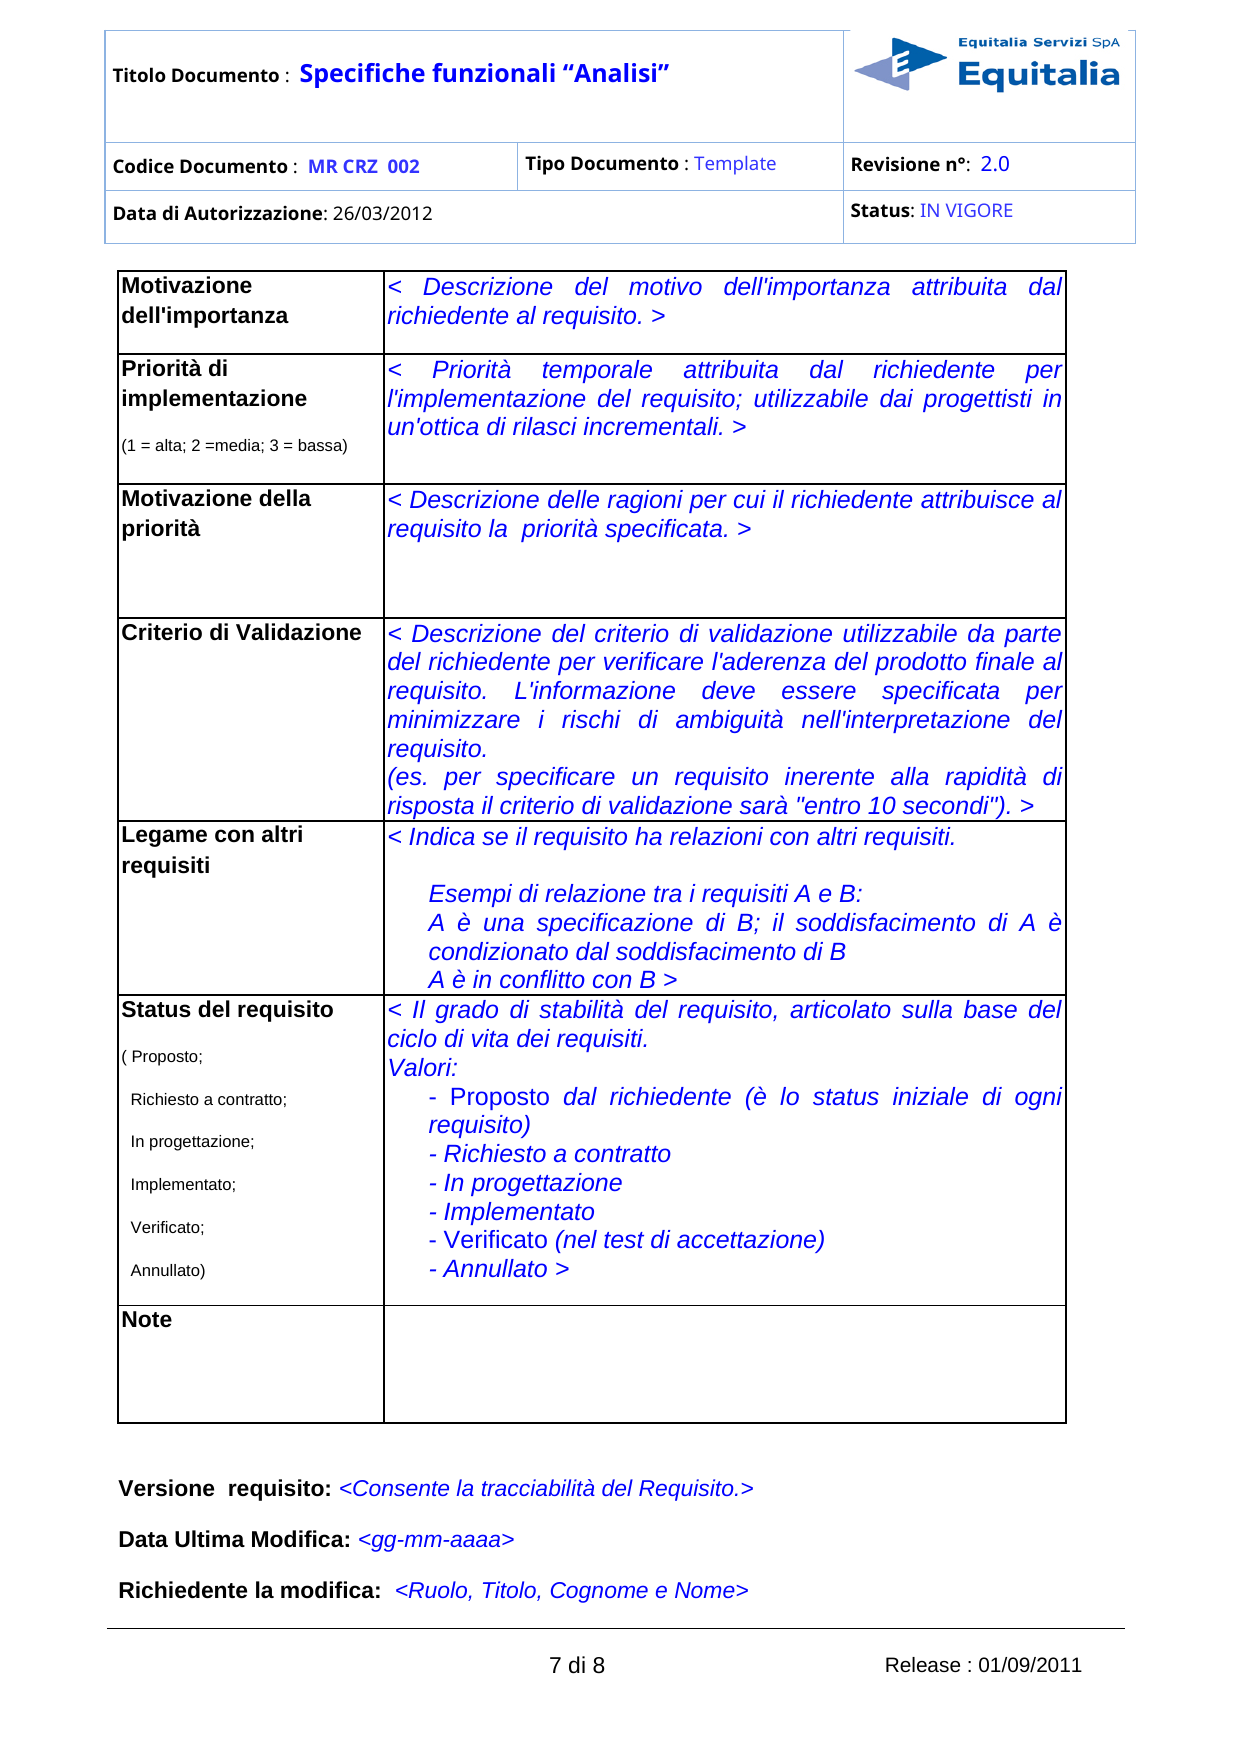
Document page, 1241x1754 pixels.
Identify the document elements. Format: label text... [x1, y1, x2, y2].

table_cell Note [119, 1306, 383, 1422]
table_cell Criterio di Validazione [119, 619, 383, 820]
table_cell Motivazione dell'importanza [119, 272, 383, 353]
table_cell Motivazione della priorità [119, 485, 383, 617]
table_cell < Descrizione del criterio di validazione utilizzabile da parte del richiedente per verificare l'aderenza del prodotto finale al requisito. L'informazione deve essere specificata per minimizzare i rischi di ambiguità nell'interpretazione del requisito. (es. per specificare un requisito inerente alla rapidità di risposta il criterio di validazione sarà "entro 10 secondi"). > [385, 619, 1065, 820]
table_cell Legame con altri requisiti [119, 822, 383, 994]
table_cell Priorità di implementazione (1 = alta; 2 =media; 3 = bassa) [119, 355, 383, 483]
text Versione requisito: <Consente la tracciabilità del Requisito.> [118, 1474, 1122, 1501]
table_cell < Indica se il requisito ha relazioni con altri requisiti. Esempi di relazione tra i requisiti A e B: A è una specificazione di B; il soddisfacimento di A è condizionato dal soddisfacimento di B A è in conflitto con B > [385, 822, 1065, 994]
table_cell < Descrizione del motivo dell'importanza attribuita dal richiedente al requisito. > [385, 272, 1065, 353]
table_cell < Il grado di stabilità del requisito, articolato sulla base del ciclo di vita dei requisiti. Valori: - Proposto dal richiedente (è lo status iniziale di ogni requisito) - Richiesto a contratto - In progettazione - Implementato - Verificato (nel test di accettazione) - Annullato > [385, 996, 1065, 1304]
table_cell < Descrizione delle ragioni per cui il richiedente attribuisce al requisito la priorità specificata. > [385, 485, 1065, 617]
text Data Ultima Modifica: <gg-mm-aaaa> [118, 1526, 1122, 1552]
table_cell [385, 1306, 1065, 1422]
table_cell < Priorità temporale attribuita dal richiedente per l'implementazione del requisito; utilizzabile dai progettisti in un'ottica di rilasci incrementali. > [385, 355, 1065, 483]
table_cell Status del requisito ( Proposto; Richiesto a contratto; In progettazione; Implementato; Verificato; Annullato) [119, 996, 383, 1304]
text Richiedente la modifica: <Ruolo, Titolo, Cognome e Nome> [118, 1577, 1122, 1603]
picture [850, 30, 1129, 98]
